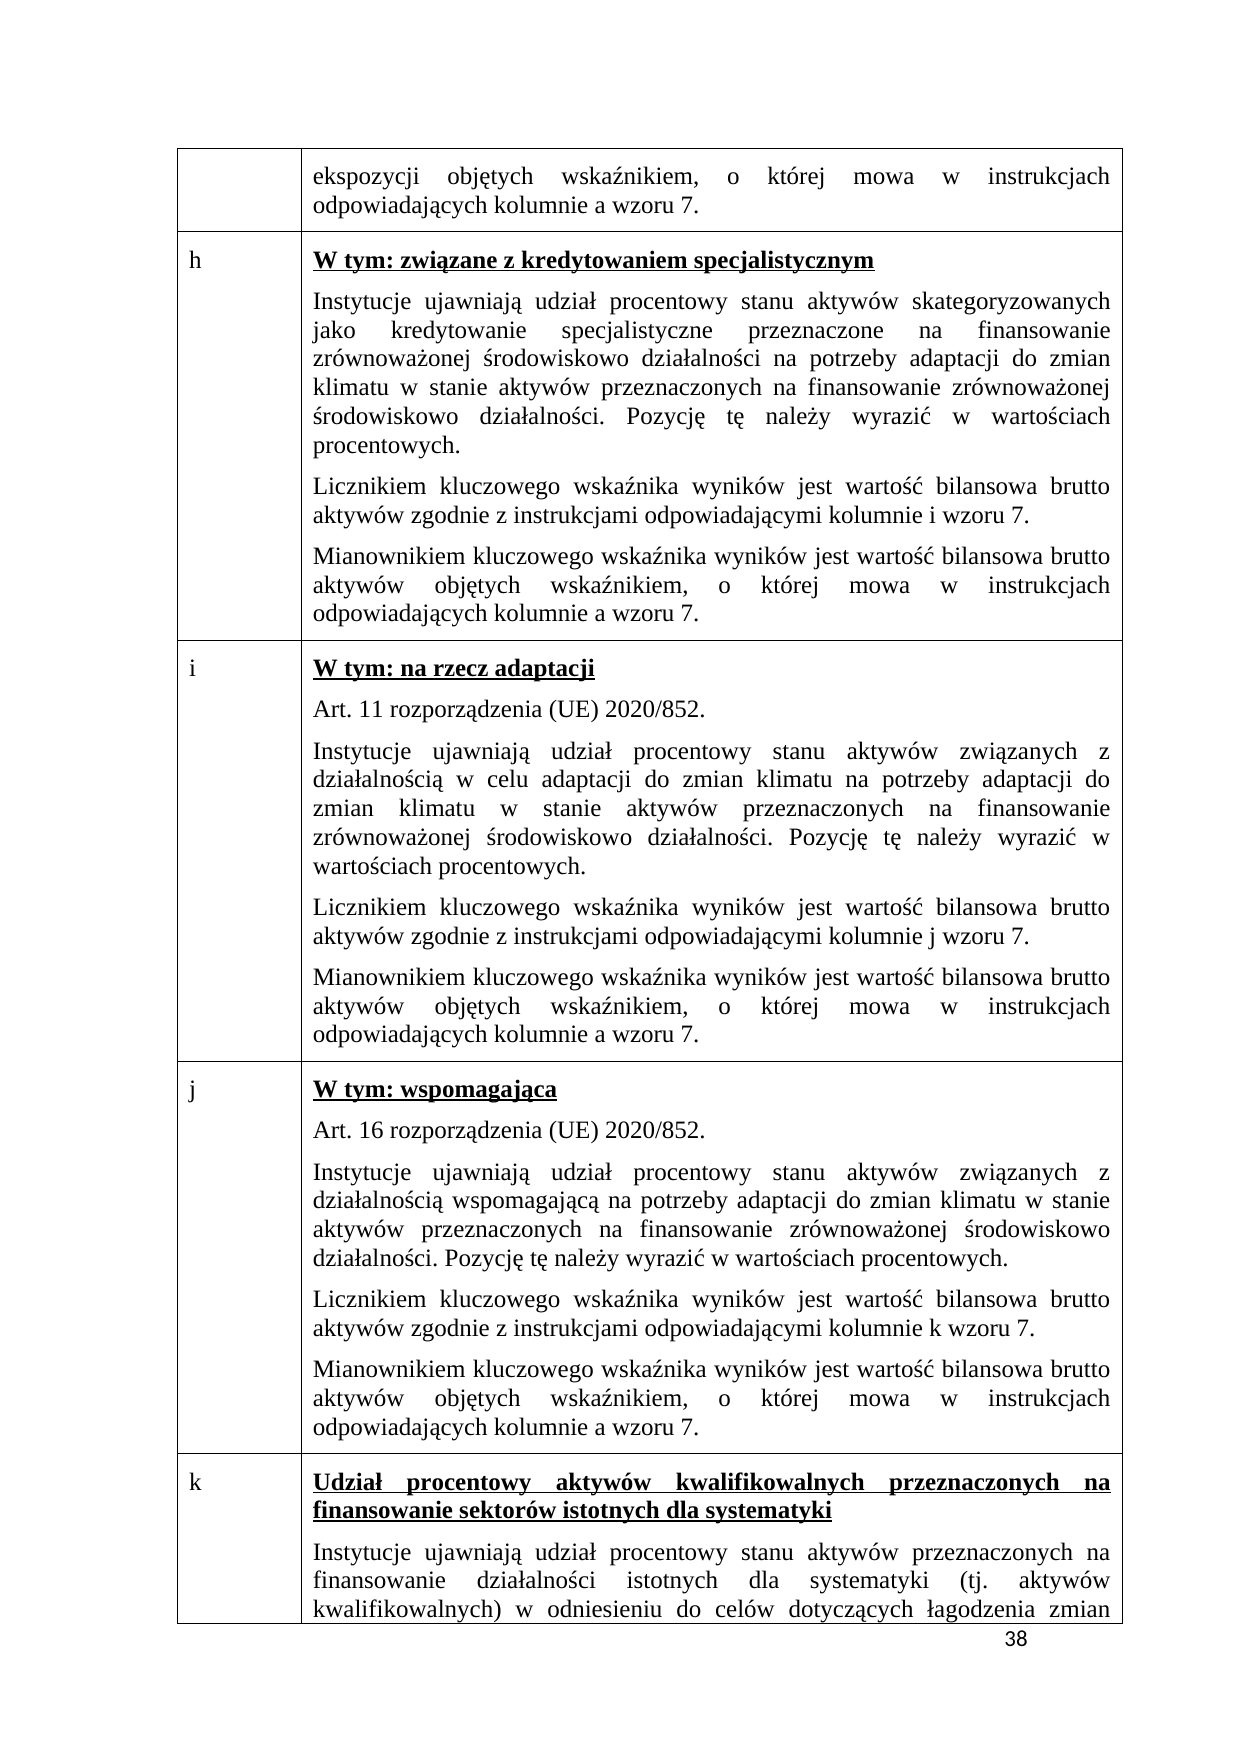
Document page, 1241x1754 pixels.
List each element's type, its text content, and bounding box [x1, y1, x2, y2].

table_cell i [178, 641, 301, 1061]
table_cell j [178, 1062, 301, 1453]
table_cell W tym: związane z kredytowaniem specjalistycznym Instytucje ujawniają udział procentowy stanu aktywów skategoryzowanych jako kredytowanie specjalistyczne przeznaczone na finansowanie zrównoważonej środowiskowo działalności na potrzeby adaptacji do zmian klimatu w stanie aktywów przeznaczonych na finansowanie zrównoważonej środowiskowo działalności. Pozycję tę należy wyrazić w wartościach procentowych. Licznikiem kluczowego wskaźnika wyników jest wartość bilansowa brutto aktywów zgodnie z instrukcjami odpowiadającymi kolumnie i wzoru 7. Mianownikiem kluczowego wskaźnika wyników jest wartość bilansowa brutto aktywów objętych wskaźnikiem, o której mowa w instrukcjach odpowiadających kolumnie a wzoru 7. [302, 232, 1122, 640]
table_cell k [178, 1454, 301, 1623]
table_cell h [178, 232, 301, 640]
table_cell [302, 149, 1122, 231]
table_cell W tym: wspomagająca Art. 16 rozporządzenia (UE) 2020/852. Instytucje ujawniają udział procentowy stanu aktywów związanych z działalnością wspomagającą na potrzeby adaptacji do zmian klimatu w stanie aktywów przeznaczonych na finansowanie zrównoważonej środowiskowo działalności. Pozycję tę należy wyrazić w wartościach procentowych. Licznikiem kluczowego wskaźnika wyników jest wartość bilansowa brutto aktywów zgodnie z instrukcjami odpowiadającymi kolumnie k wzoru 7. Mianownikiem kluczowego wskaźnika wyników jest wartość bilansowa brutto aktywów objętych wskaźnikiem, o której mowa w instrukcjach odpowiadających kolumnie a wzoru 7. [302, 1062, 1122, 1453]
table_cell W tym: na rzecz adaptacji Art. 11 rozporządzenia (UE) 2020/852. Instytucje ujawniają udział procentowy stanu aktywów związanych z działalnością w celu adaptacji do zmian klimatu na potrzeby adaptacji do zmian klimatu w stanie aktywów przeznaczonych na finansowanie zrównoważonej środowiskowo działalności. Pozycję tę należy wyrazić w wartościach procentowych. Licznikiem kluczowego wskaźnika wyników jest wartość bilansowa brutto aktywów zgodnie z instrukcjami odpowiadającymi kolumnie j wzoru 7. Mianownikiem kluczowego wskaźnika wyników jest wartość bilansowa brutto aktywów objętych wskaźnikiem, o której mowa w instrukcjach odpowiadających kolumnie a wzoru 7. [302, 641, 1122, 1061]
table_cell g [178, 149, 301, 231]
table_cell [302, 1454, 1122, 1623]
